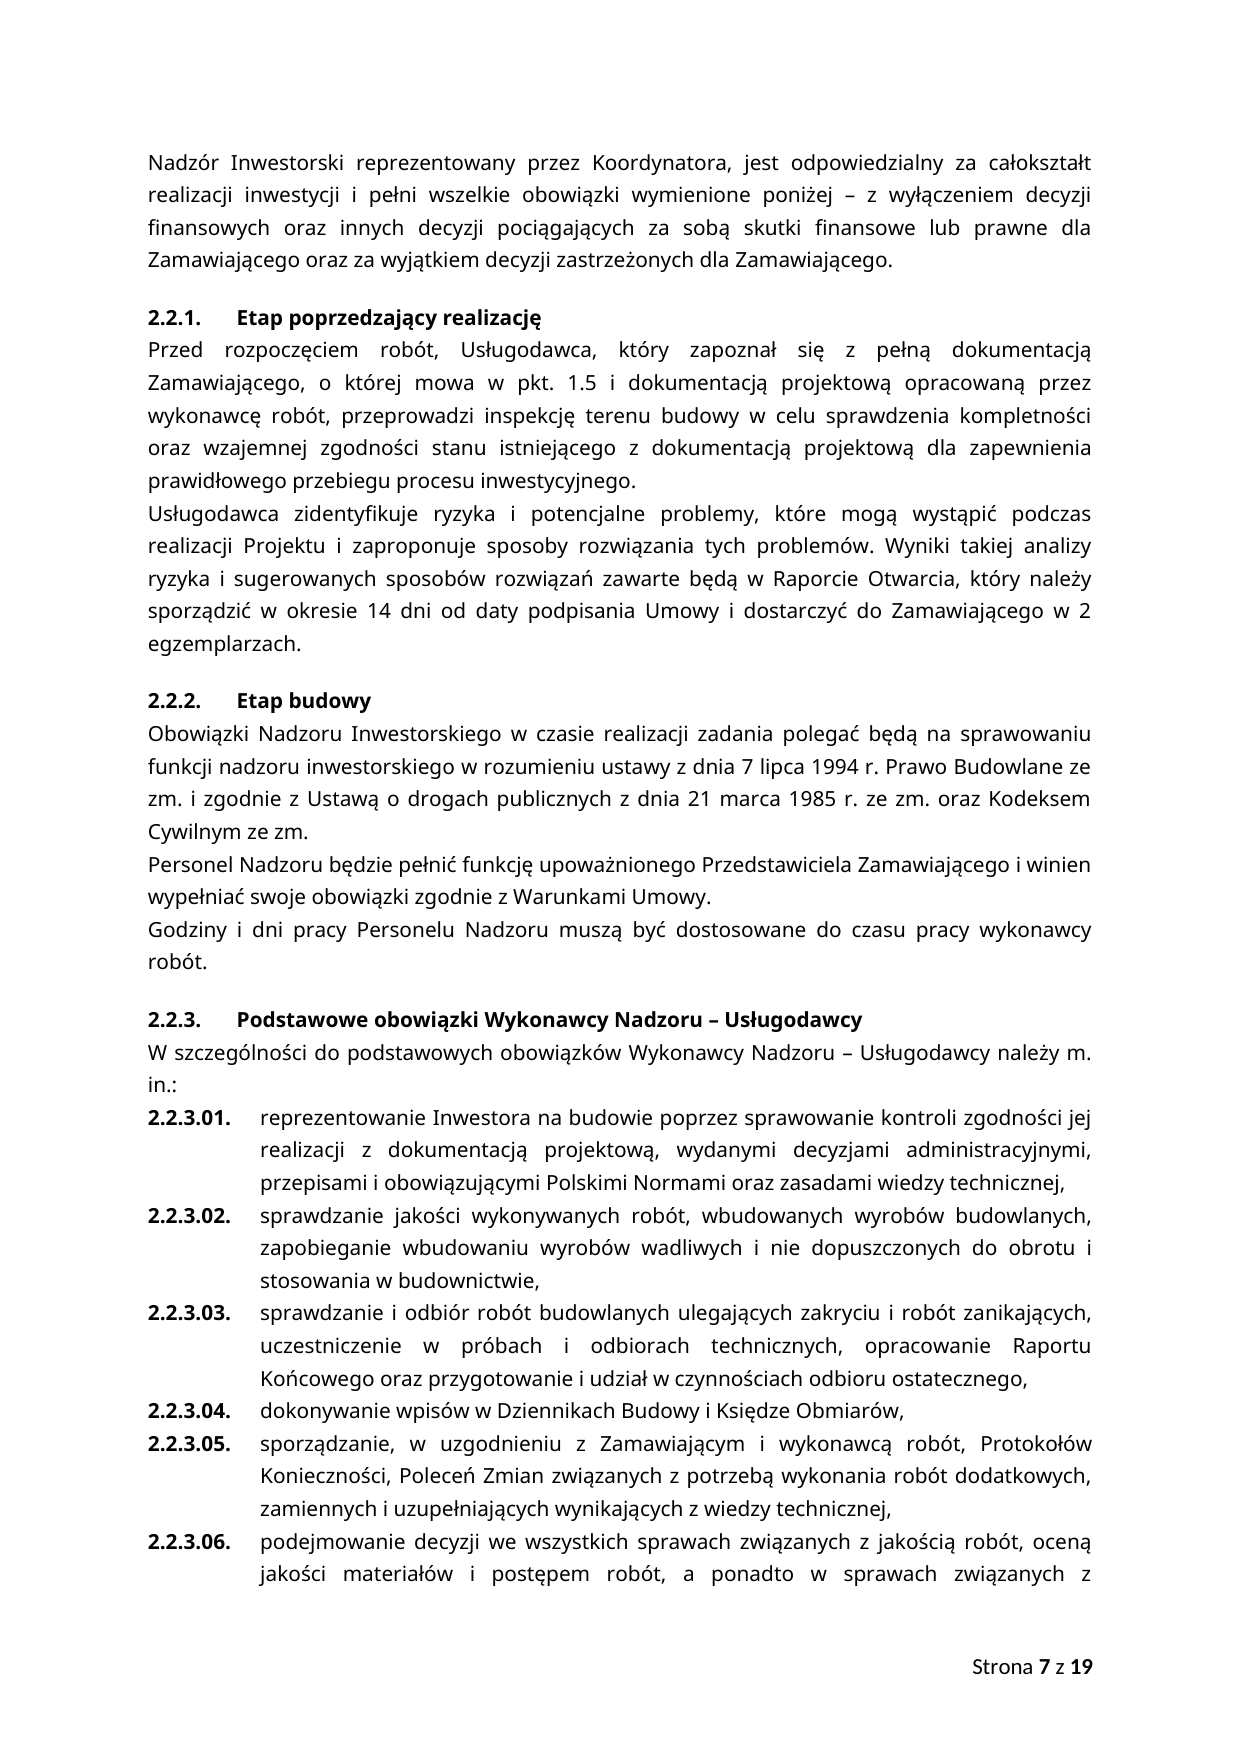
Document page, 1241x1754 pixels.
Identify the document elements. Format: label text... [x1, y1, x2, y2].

text Personel Nadzoru będzie pełnić funkcję upoważnionego Przedstawiciela Zamawiającego i winien wypełniać swoje obowiązki zgodnie z Warunkami Umowy. [148, 850, 1093, 911]
subtitle Etap budowy [148, 687, 1093, 715]
list sporządzanie, w uzgodnieniu z Zamawiającym i wykonawcą robót, Protokołów Konieczności, Poleceń Zmian związanych z potrzebą wykonania robót dodatkowych, zamiennych i uzupełniających wynikających z wiedzy technicznej, [148, 1429, 1093, 1523]
list Usługodawca zidentyfikuje ryzyka i potencjalne problemy, które mogą wystąpić podczas realizacji Projektu i zaproponuje sposoby rozwiązania tych problemów. Wyniki takiej analizy ryzyka i sugerowanych sposobów rozwiązań zawarte będą w Raporcie Otwarcia, który należy sporządzić w okresie 14 dni od daty podpisania Umowy i dostarczyć do Zamawiającego w 2 egzemplarzach. [148, 499, 1093, 657]
list dokonywanie wpisów w Dziennikach Budowy i Księdze Obmiarów, [148, 1396, 1093, 1425]
subtitle Podstawowe obowiązki Wykonawcy Nadzoru – Usługodawcy [148, 1005, 1093, 1033]
list reprezentowanie Inwestora na budowie poprzez sprawowanie kontroli zgodności jej realizacji z dokumentacją projektową, wydanymi decyzjami administracyjnymi, przepisami i obowiązującymi Polskimi Normami oraz zasadami wiedzy technicznej, [148, 1103, 1093, 1197]
text W szczególności do podstawowych obowiązków Wykonawcy Nadzoru – Usługodawcy należy m. in.: [148, 1038, 1093, 1099]
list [148, 1527, 1093, 1588]
text Nadzór Inwestorski reprezentowany przez Koordynatora, jest odpowiedzialny za całokształt realizacji inwestycji i pełni wszelkie obowiązki wymienione poniżej – z wyłączeniem decyzji finansowych oraz innych decyzji pociągających za sobą skutki finansowe lub prawne dla Zamawiającego oraz za wyjątkiem decyzji zastrzeżonych dla Zamawiającego. [148, 148, 1093, 274]
list sprawdzanie i odbiór robót budowlanych ulegających zakryciu i robót zanikających, uczestniczenie w próbach i odbiorach technicznych, opracowanie Raportu Końcowego oraz przygotowanie i udział w czynnościach odbioru ostatecznego, [148, 1298, 1093, 1392]
text Godziny i dni pracy Personelu Nadzoru muszą być dostosowane do czasu pracy wykonawcy robót. [148, 915, 1093, 976]
text Przed rozpoczęciem robót, Usługodawca, który zapoznał się z pełną dokumentacją Zamawiającego, o której mowa w pkt. 1.5 i dokumentacją projektową opracowaną przez wykonawcę robót, przeprowadzi inspekcję terenu budowy w celu sprawdzenia kompletności oraz wzajemnej zgodności stanu istniejącego z dokumentacją projektową dla zapewnienia prawidłowego przebiegu procesu inwestycyjnego. [148, 336, 1093, 494]
list Obowiązki Nadzoru Inwestorskiego w czasie realizacji zadania polegać będą na sprawowaniu funkcji nadzoru inwestorskiego w rozumieniu ustawy z dnia 7 lipca 1994 r. Prawo Budowlane ze zm. i zgodnie z Ustawą o drogach publicznych z dnia 21 marca 1985 r. ze zm. oraz Kodeksem Cywilnym ze zm. [148, 719, 1093, 846]
list sprawdzanie jakości wykonywanych robót, wbudowanych wyrobów budowlanych, zapobieganie wbudowaniu wyrobów wadliwych i nie dopuszczonych do obrotu i stosowania w budownictwie, [148, 1201, 1093, 1294]
subtitle Etap poprzedzający realizację [148, 303, 1093, 331]
